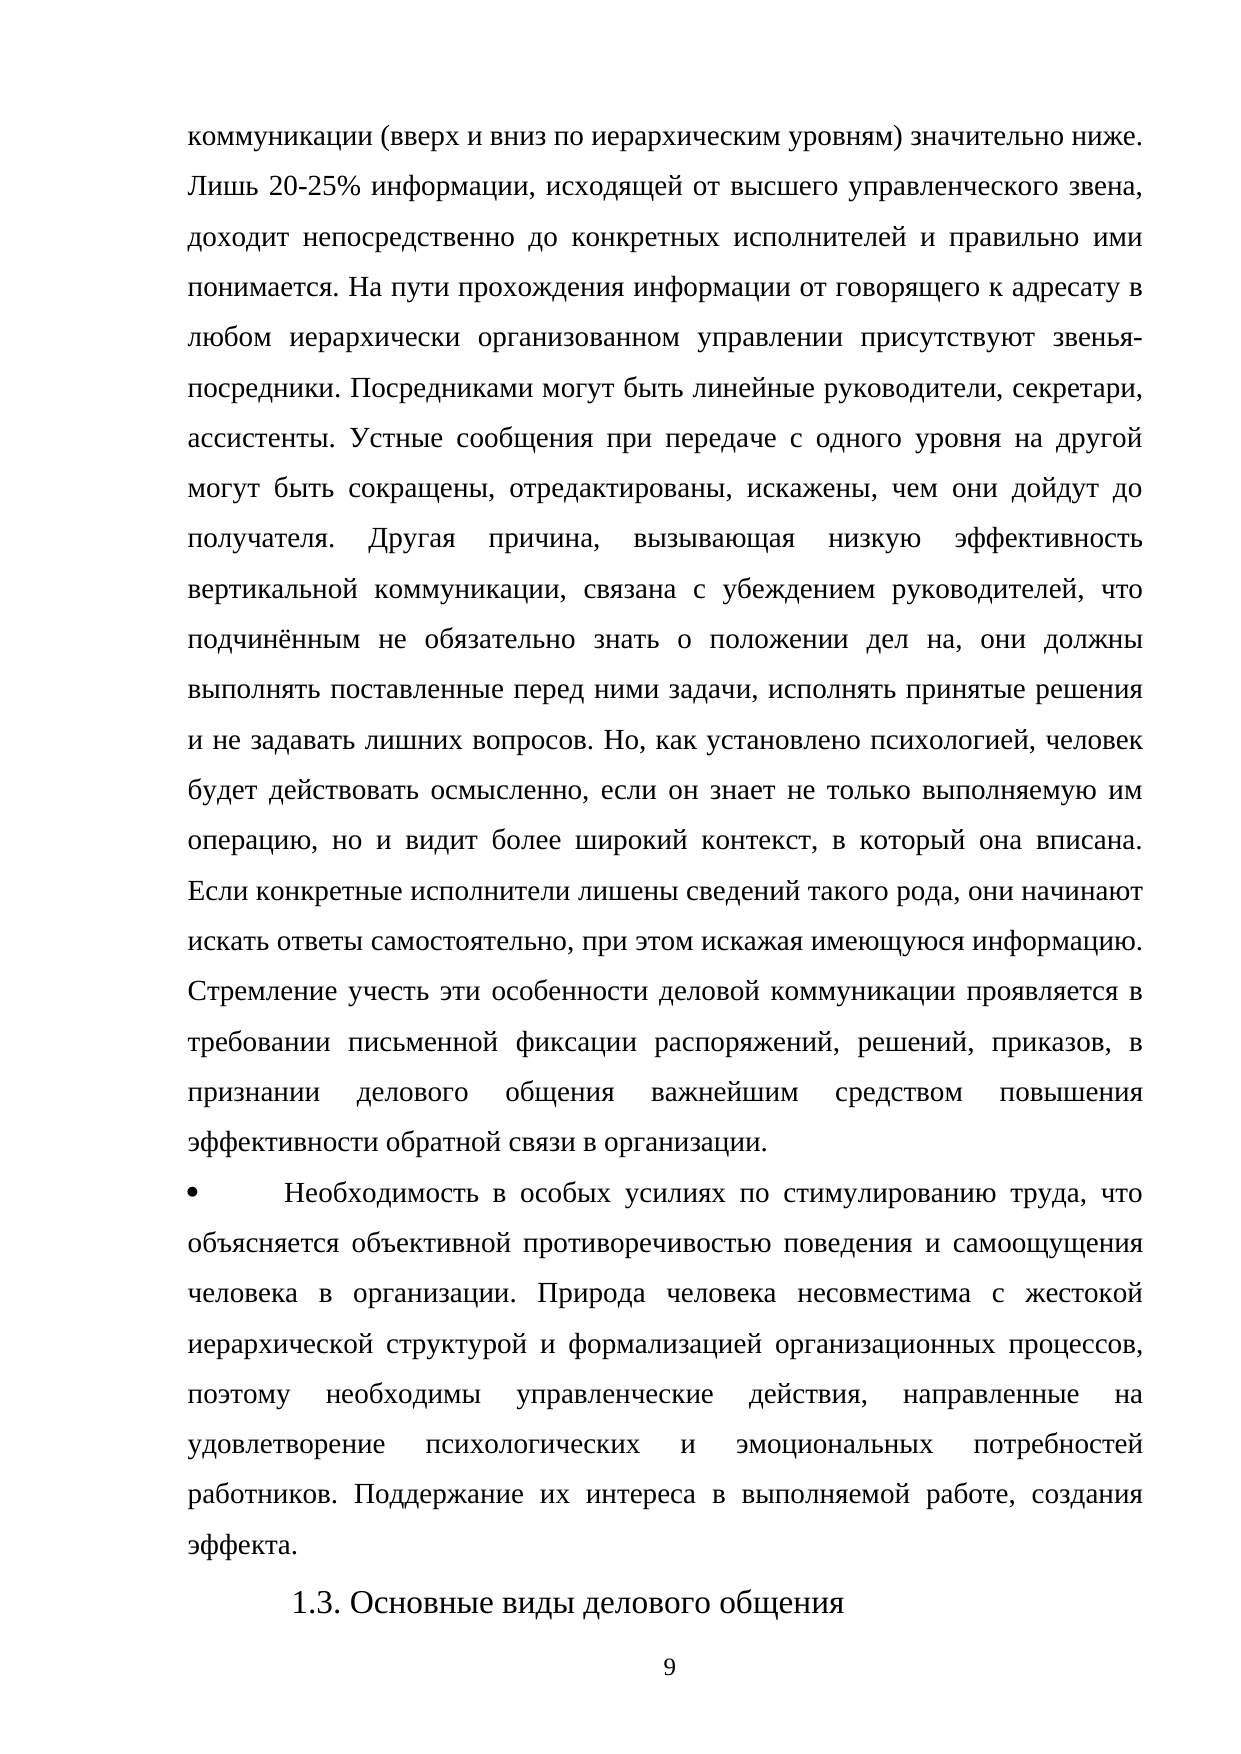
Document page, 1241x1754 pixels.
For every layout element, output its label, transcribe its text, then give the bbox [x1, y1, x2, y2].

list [187, 118, 1144, 1158]
list Необходимость в особых усилиях по стимулированию труда, что объясняется объективной противоречивостью поведения и самоощущения человека в организации. Природа человека несовместима с жестокой иерархической структурой и формализацией организационных процессов, поэтому необходимы управленческие действия, направленные на удовлетворение психологических и эмоциональных потребностей работников. Поддержание их интереса в выполняемой работе, создания эффекта. [187, 1180, 1144, 1566]
text 1.3. Основные виды делового общения [233, 1587, 1144, 1626]
